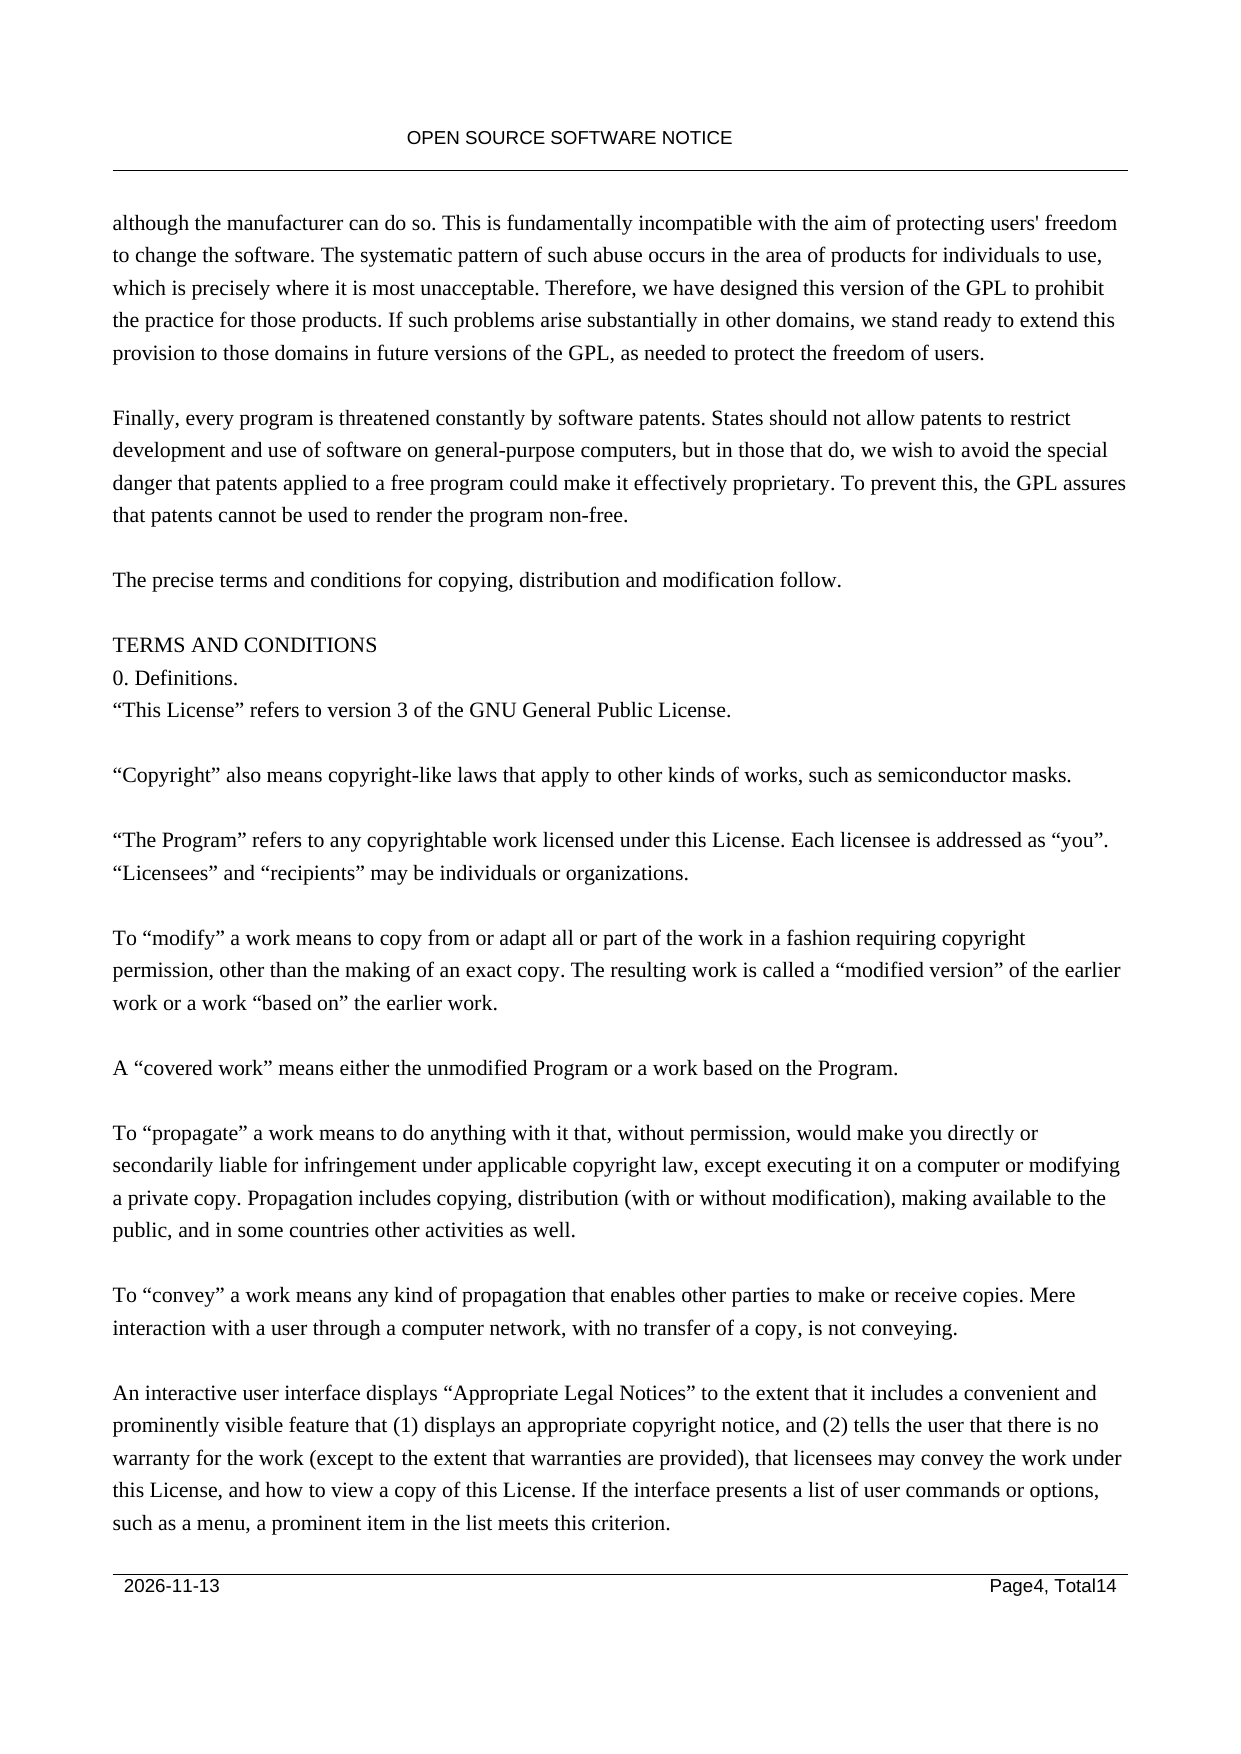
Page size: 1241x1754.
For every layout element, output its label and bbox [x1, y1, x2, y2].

text [112, 206, 1128, 1539]
